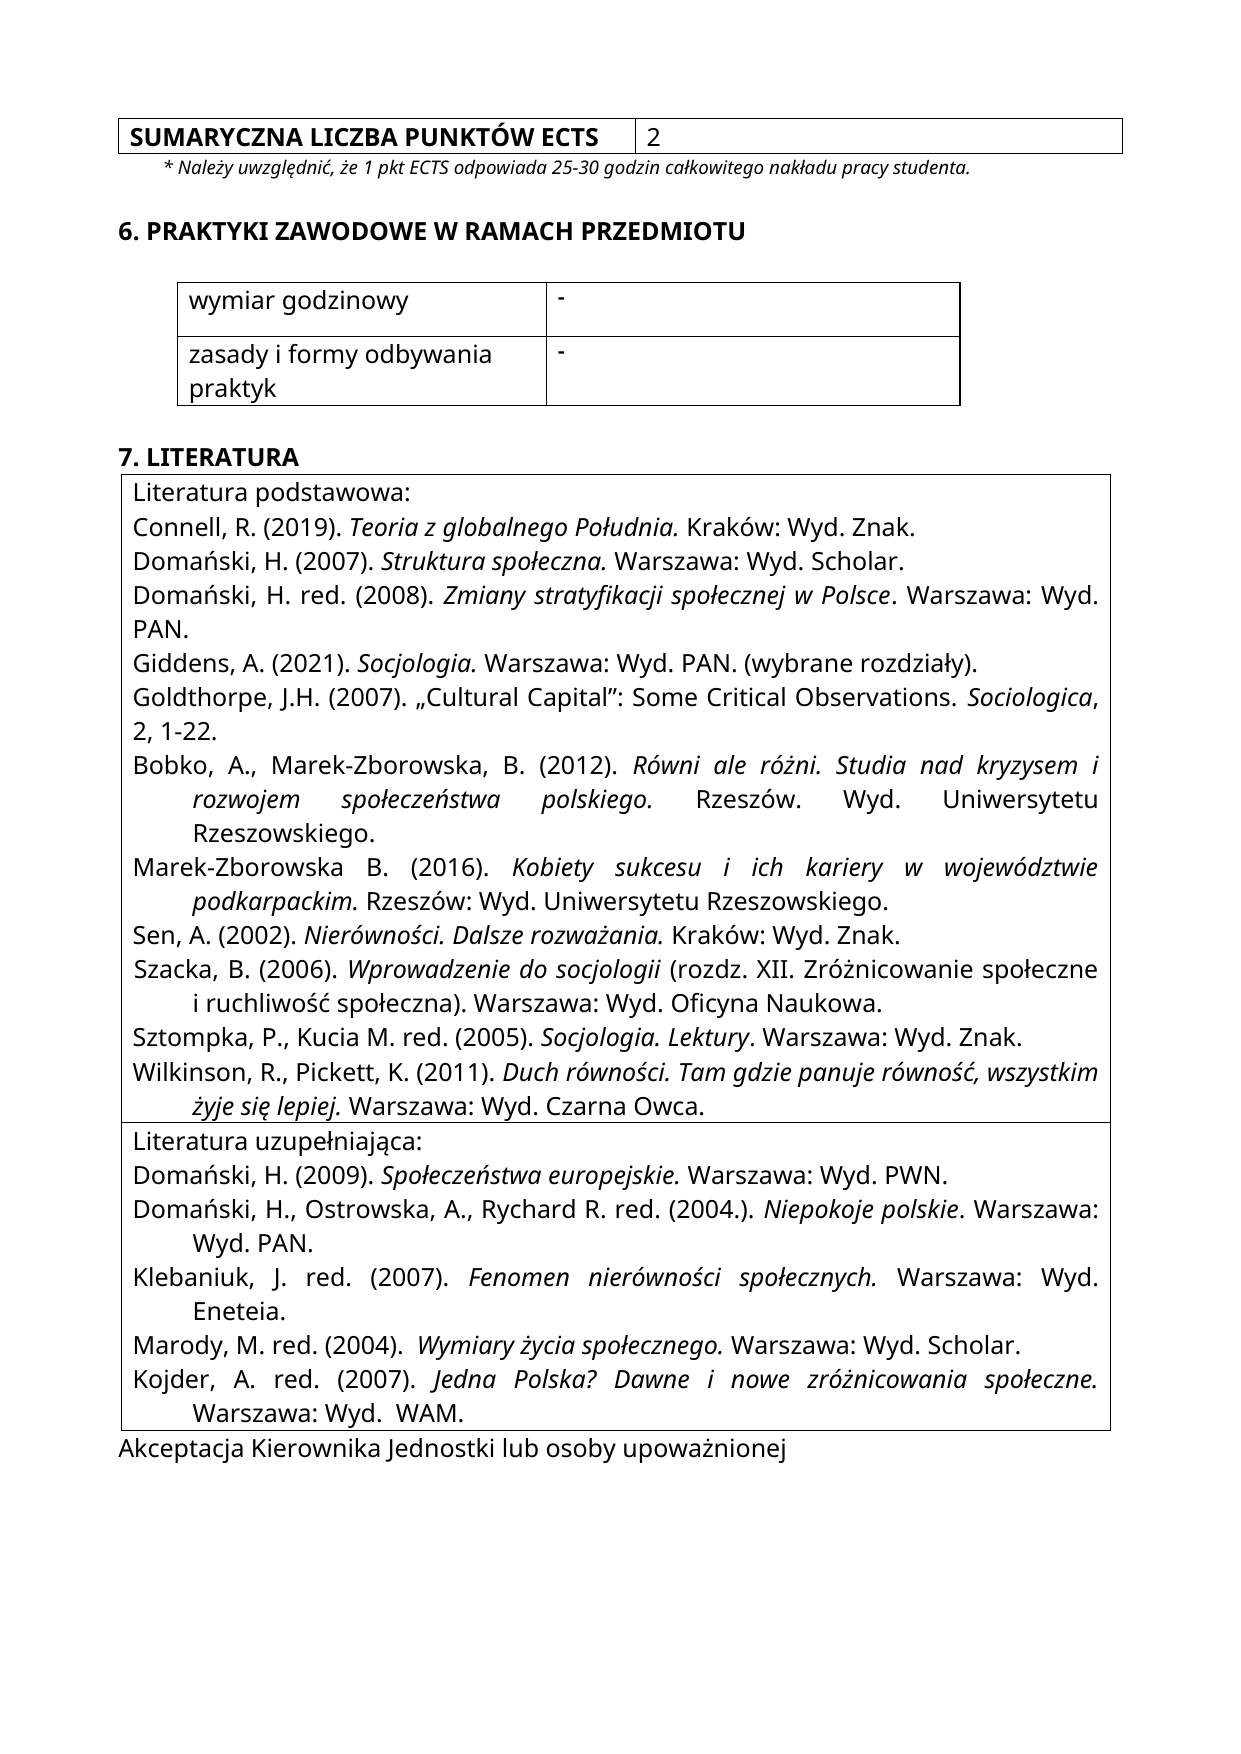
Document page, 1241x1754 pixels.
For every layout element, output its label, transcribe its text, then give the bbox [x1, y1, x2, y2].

table_cell - [547, 337, 959, 405]
text Akceptacja Kierownika Jednostki lub osoby upoważnionej [118, 1431, 1122, 1465]
table_cell zasady i formy odbywania praktyk [178, 337, 546, 405]
table_header wymiar godzinowy [178, 283, 546, 336]
text 7. LITERATURA [118, 440, 1122, 474]
text 6. PRAKTYKI ZAWODOWE W RAMACH PRZEDMIOTU [118, 214, 1122, 248]
table_cell Literatura uzupełniająca: Domański, H. (2009). Społeczeństwa europejskie. Warszawa: Wyd. PWN. Domański, H., Ostrowska, A., Rychard R. red. (2004.). Niepokoje polskie. Warszawa: Wyd. PAN. Klebaniuk, J. red. (2007). Fenomen nierówności społecznych. Warszawa: Wyd. Eneteia. Marody, M. red. (2004). Wymiary życia społecznego. Warszawa: Wyd. Scholar. Kojder, A. red. (2007). Jedna Polska? Dawne i nowe zróżnicowania społeczne. Warszawa: Wyd. WAM. [122, 1123, 1110, 1430]
table_header - [547, 283, 959, 336]
table_header Literatura podstawowa: Connell, R. (2019). Teoria z globalnego Południa. Kraków: Wyd. Znak. Domański, H. (2007). Struktura społeczna. Warszawa: Wyd. Scholar. Domański, H. red. (2008). Zmiany stratyfikacji społecznej w Polsce. Warszawa: Wyd. PAN. Giddens, A. (2021). Socjologia. Warszawa: Wyd. PAN. (wybrane rozdziały). Goldthorpe, J.H. (2007). „Cultural Capital”: Some Critical Observations. Sociologica, 2, 1-22. Bobko, A., Marek-Zborowska, B. (2012). Równi ale różni. Studia nad kryzysem i rozwojem społeczeństwa polskiego. Rzeszów. Wyd. Uniwersytetu Rzeszowskiego. Marek-Zborowska B. (2016). Kobiety sukcesu i ich kariery w województwie podkarpackim. Rzeszów: Wyd. Uniwersytetu Rzeszowskiego. Sen, A. (2002). Nierówności. Dalsze rozważania. Kraków: Wyd. Znak. Szacka, B. (2006). Wprowadzenie do socjologii (rozdz. XII. Zróżnicowanie społeczne i ruchliwość społeczna). Warszawa: Wyd. Oficyna Naukowa. Sztompka, P., Kucia M. red. (2005). Socjologia. Lektury. Warszawa: Wyd. Znak. Wilkinson, R., Pickett, K. (2011). Duch równości. Tam gdzie panuje równość, wszystkim żyje się lepiej. Warszawa: Wyd. Czarna Owca. [122, 475, 1110, 1122]
text * Należy uwzględnić, że 1 pkt ECTS odpowiada 25-30 godzin całkowitego nakładu pracy studenta. [162, 154, 1122, 180]
table_cell 2 [636, 119, 1122, 153]
table_cell SUMARYCZNA LICZBA PUNKTÓW ECTS [119, 119, 635, 153]
